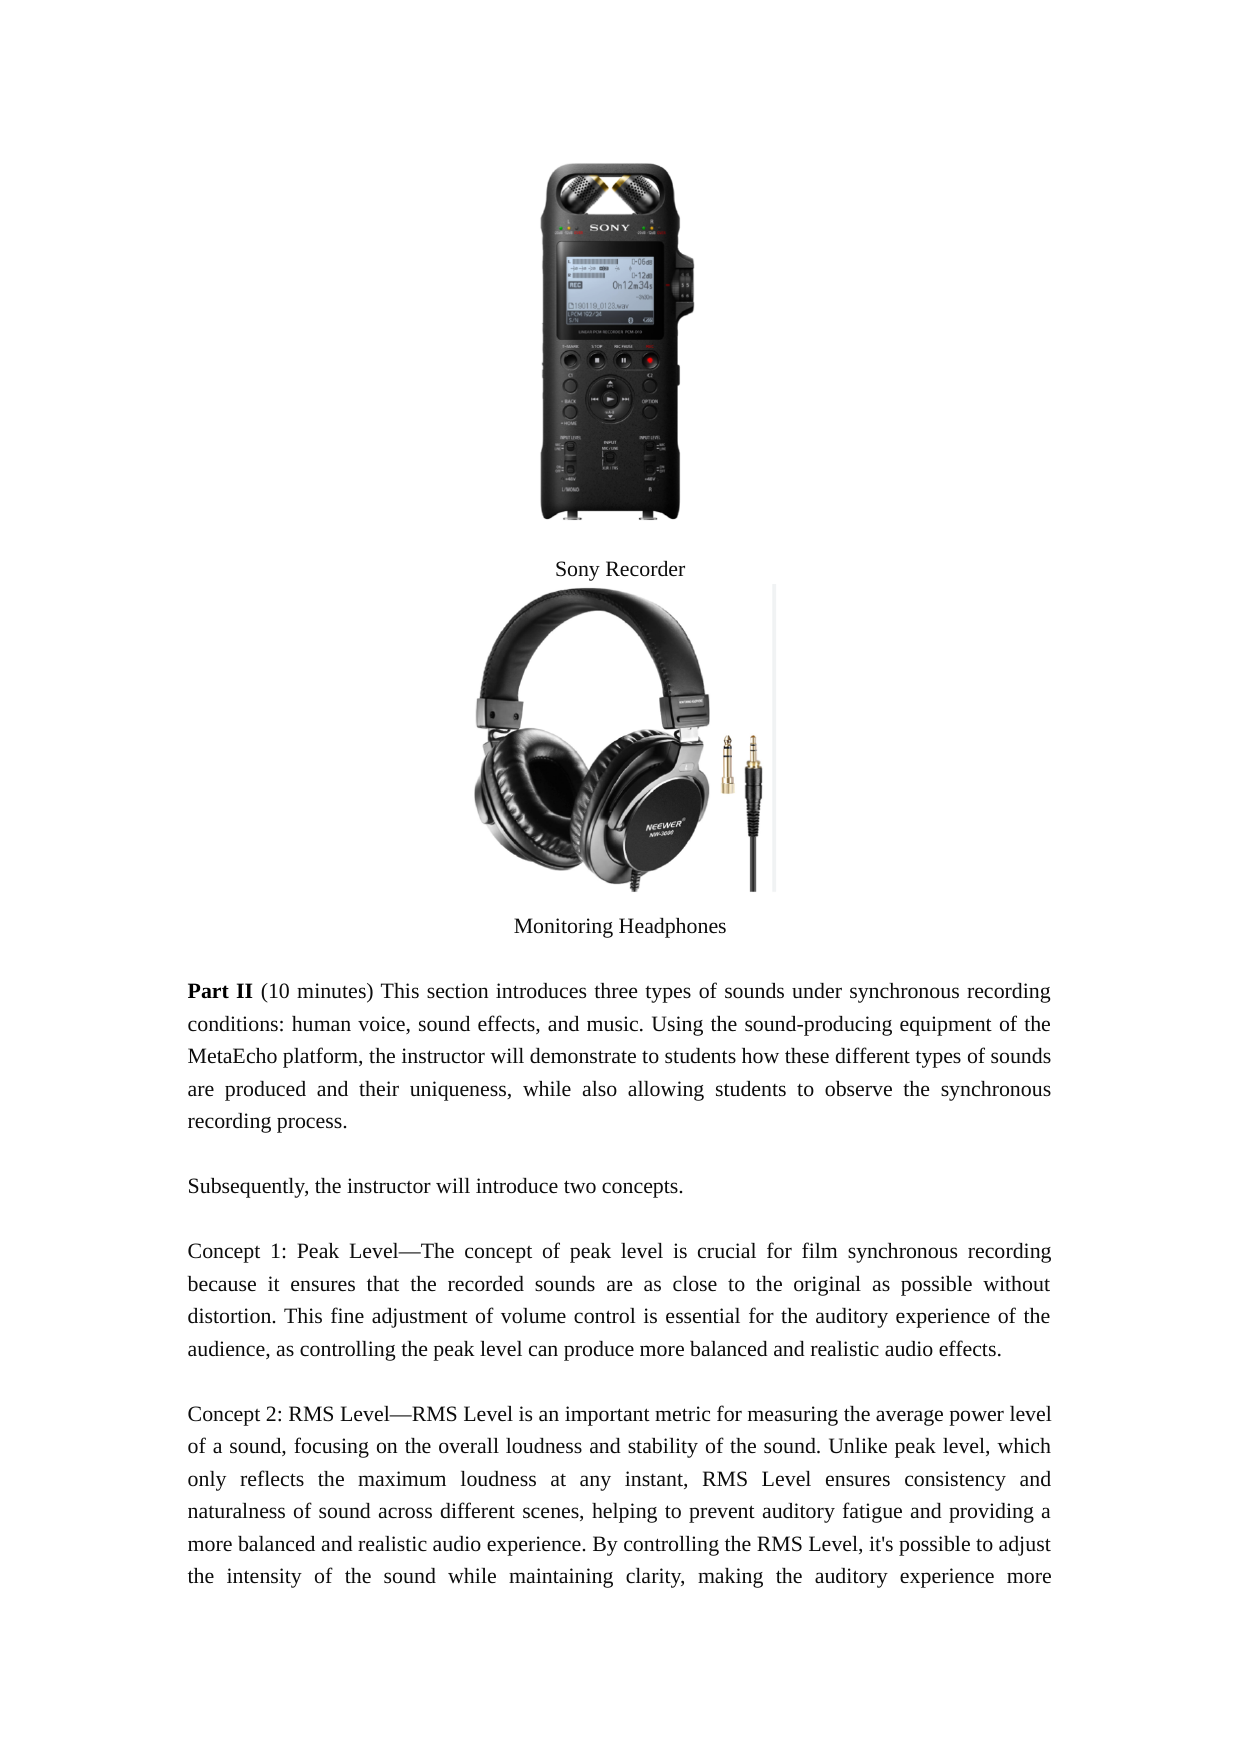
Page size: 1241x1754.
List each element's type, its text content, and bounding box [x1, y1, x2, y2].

picture [464, 584, 777, 894]
picture [485, 162, 755, 526]
text Part II (10 minutes) This section introduces three types of sounds under synchronous recording conditions: human voice, sound effects, and music. Using the sound-producing equipment of the MetaEcho platform, the instructor will demonstrate to students how these different types of sounds are produced and their uniqueness, while also allowing students to observe the synchronous recording process. [187, 974, 1053, 1137]
text Concept 1: Peak Level—The concept of peak level is crucial for film synchronous recording because it ensures that the recorded sounds are as close to the original as possible without distortion. This fine adjustment of volume control is essential for the auditory experience of the audience, as controlling the peak level can produce more balanced and realistic audio effects. [187, 1234, 1053, 1276]
text Concept 1: Peak Level—The concept of peak level is crucial for film synchronous recording because it ensures that the recorded sounds are as close to the original as possible without distortion. This fine adjustment of volume control is essential for the auditory experience of the audience, as controlling the peak level can produce more balanced and realistic audio effects. [187, 1277, 1053, 1364]
text Subsequently, the instructor will introduce two concepts. [187, 1169, 1053, 1202]
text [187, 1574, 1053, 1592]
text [187, 1397, 1053, 1573]
text Sony Recorder [187, 552, 1053, 584]
text Monitoring Headphones [187, 909, 1053, 942]
